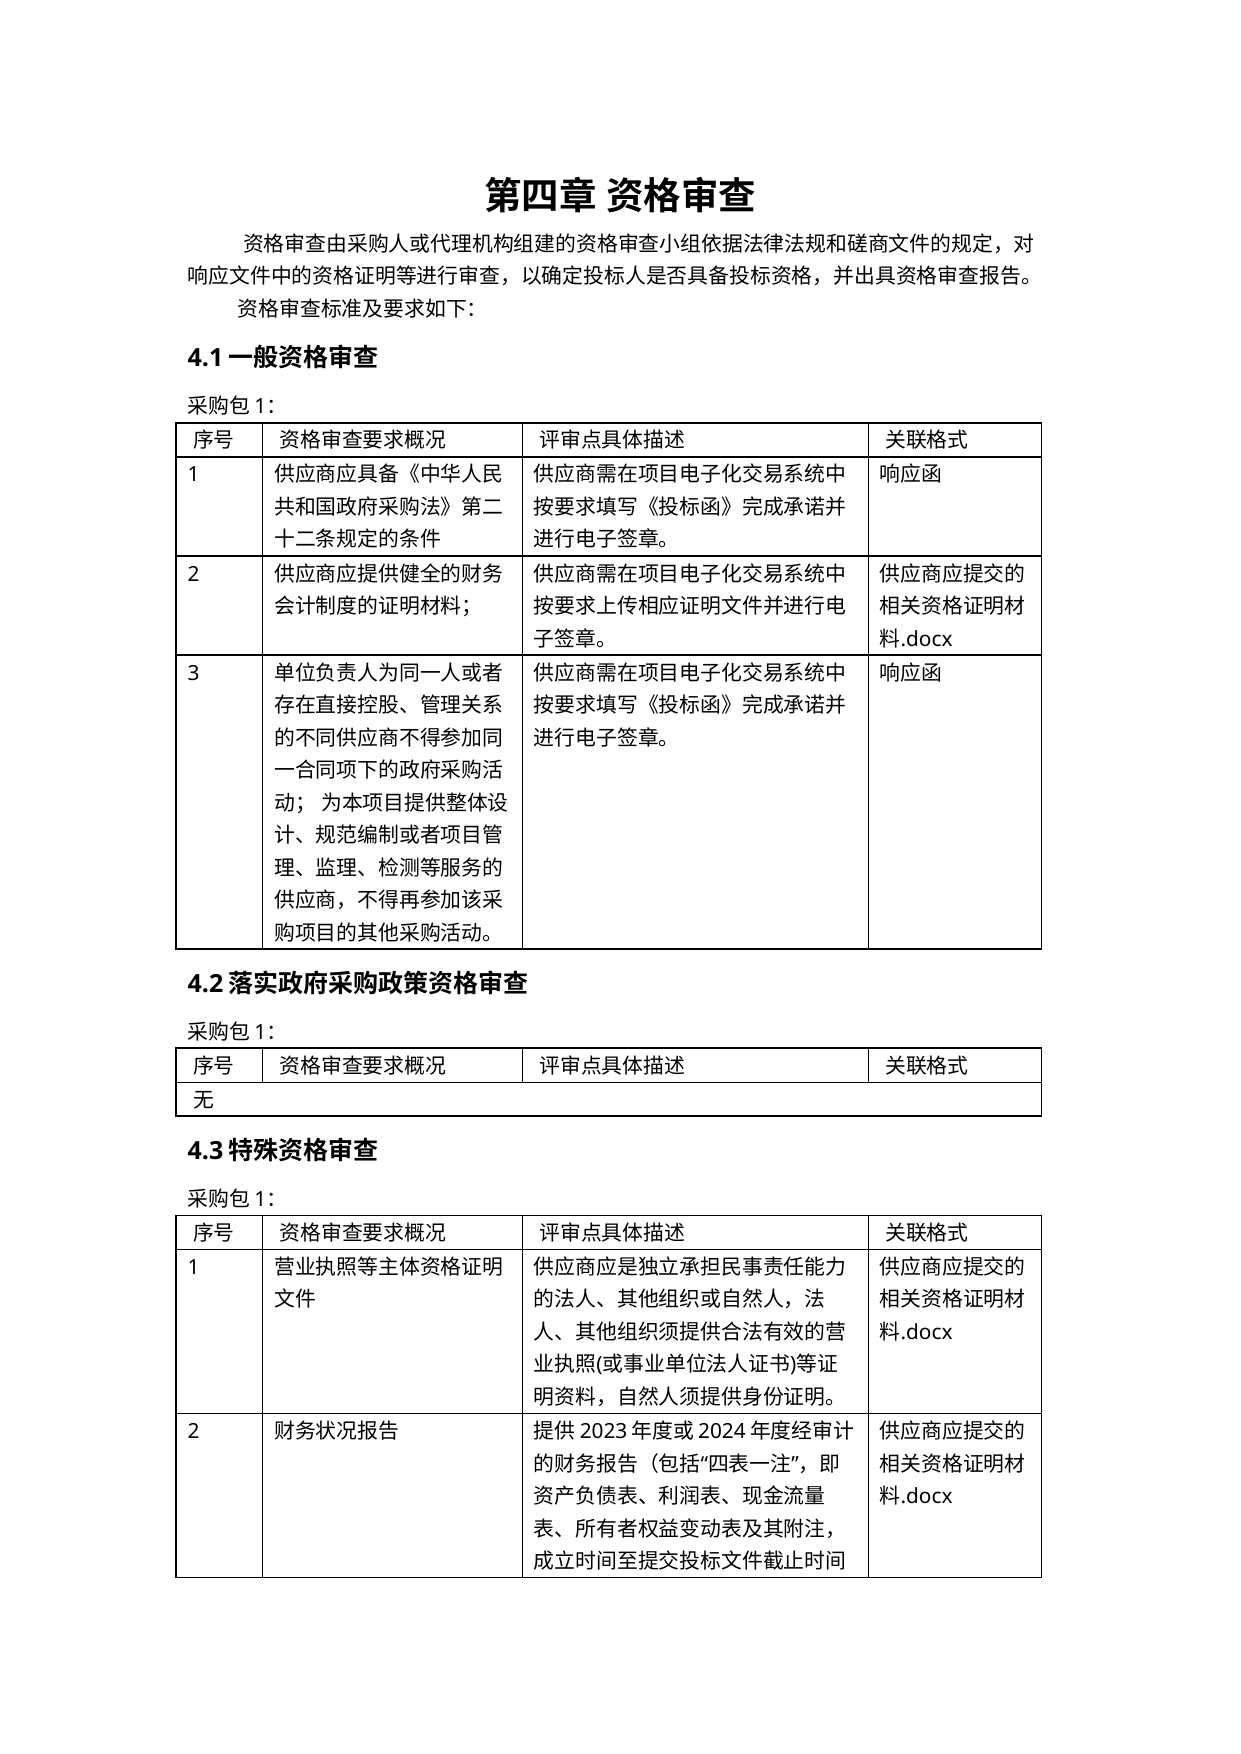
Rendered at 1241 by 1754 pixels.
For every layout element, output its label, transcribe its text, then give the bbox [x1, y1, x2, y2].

table_header 序号 [177, 424, 262, 456]
text 4.1一般资格审查 [187, 324, 1053, 389]
table_header 关联格式 [869, 1216, 1041, 1248]
table_header 序号 [177, 1049, 262, 1081]
table_cell 供应商应提交的相关资格证明材料.docx [869, 557, 1041, 654]
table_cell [869, 1414, 1041, 1577]
text 采购包1： [187, 1182, 1053, 1214]
table_cell 2 [177, 1414, 262, 1577]
table_header 评审点具体描述 [523, 1216, 868, 1248]
text 采购包1： [187, 389, 1053, 422]
table_cell 营业执照等主体资格证明文件 [263, 1250, 522, 1413]
table_header 资格审查要求概况 [263, 1216, 522, 1248]
text 资格审查由采购人或代理机构组建的资格审查小组依据法律法规和磋商文件的规定，对响应文件中的资格证明等进行审查，以确定投标人是否具备投标资格，并出具资格审查报告。 [187, 227, 1053, 292]
table_cell 无 [177, 1083, 1041, 1115]
table_cell 供应商应具备《中华人民共和国政府采购法》第二十二条规定的条件 [263, 458, 522, 555]
table_cell 供应商应提交的相关资格证明材料.docx [869, 1250, 1041, 1413]
table_header 评审点具体描述 [523, 1049, 868, 1081]
table_cell 供应商需在项目电子化交易系统中按要求上传相应证明文件并进行电子签章。 [523, 557, 868, 654]
table_cell 响应函 [869, 656, 1041, 948]
table_header 资格审查要求概况 [263, 1049, 522, 1081]
table_cell 3 [177, 656, 262, 948]
table_cell 供应商应是独立承担民事责任能力的法人、其他组织或自然人，法人、其他组织须提供合法有效的营业执照(或事业单位法人证书)等证明资料，自然人须提供身份证明。 [523, 1250, 868, 1413]
table_header 关联格式 [869, 1049, 1041, 1081]
table_header 关联格式 [869, 424, 1041, 456]
table_cell 2 [177, 557, 262, 654]
table_cell 响应函 [869, 458, 1041, 555]
table_cell 1 [177, 458, 262, 555]
table_header 评审点具体描述 [523, 424, 868, 456]
text 资格审查标准及要求如下： [187, 292, 1053, 324]
table_header 资格审查要求概况 [263, 424, 522, 456]
table_cell 供应商需在项目电子化交易系统中按要求填写《投标函》完成承诺并进行电子签章。 [523, 656, 868, 948]
table_cell 财务状况报告 [263, 1414, 522, 1577]
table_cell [523, 1414, 868, 1577]
table_cell 1 [177, 1250, 262, 1413]
text 4.3特殊资格审查 [187, 1117, 1053, 1182]
text 采购包1： [187, 1015, 1053, 1047]
text 第四章 资格审查 [187, 162, 1053, 227]
table_cell 供应商应提供健全的财务会计制度的证明材料； [263, 557, 522, 654]
table_cell 单位负责人为同一人或者存在直接控股、管理关系的不同供应商不得参加同一合同项下的政府采购活动； 为本项目提供整体设计、规范编制或者项目管理、监理、检测等服务的供应商，不得再参加该采购项目的其他采购活动。 [263, 656, 522, 948]
table_cell 供应商需在项目电子化交易系统中按要求填写《投标函》完成承诺并进行电子签章。 [523, 458, 868, 555]
table_header 序号 [177, 1216, 262, 1248]
text 4.2落实政府采购政策资格审查 [187, 950, 1053, 1015]
